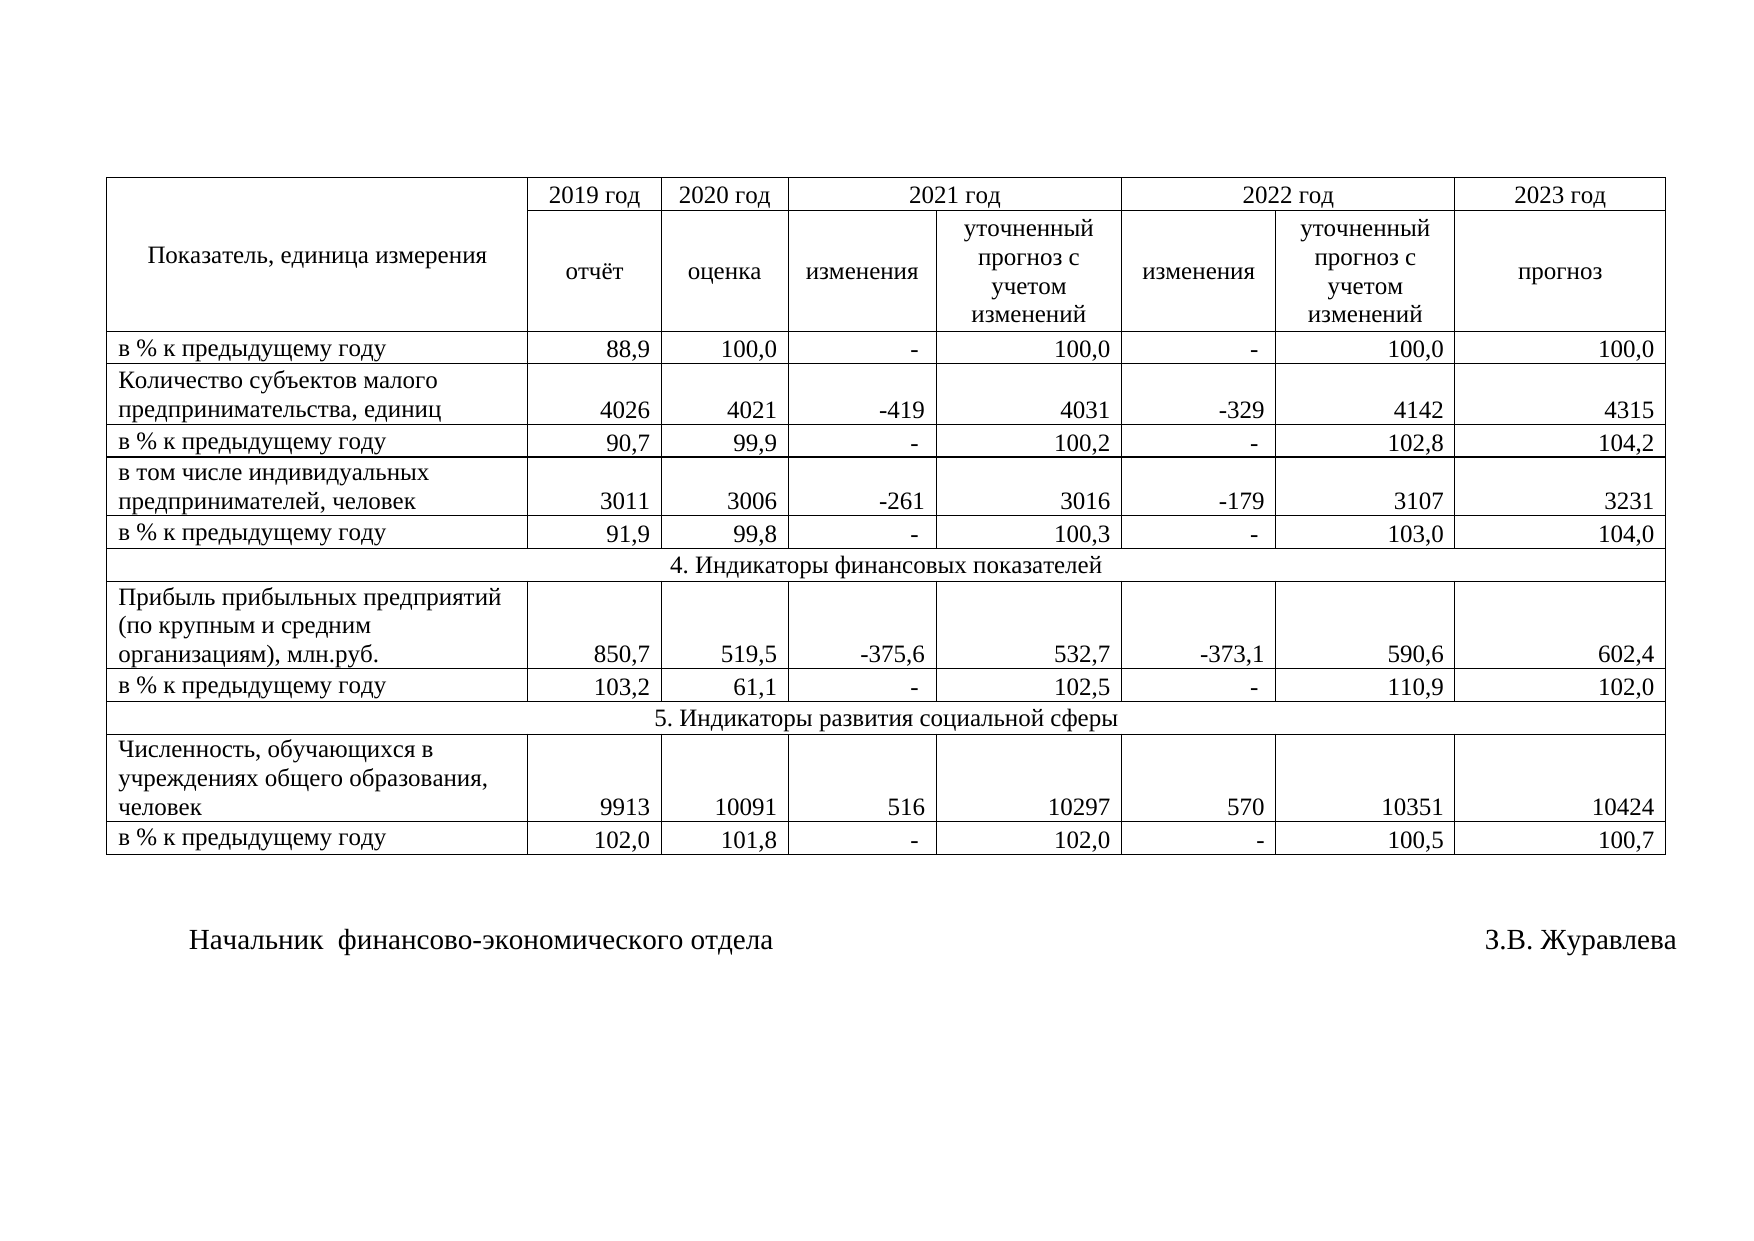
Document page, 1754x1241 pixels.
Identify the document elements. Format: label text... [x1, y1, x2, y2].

table_cell уточненный прогноз с учетом изменений [1276, 211, 1454, 331]
table_cell - [789, 516, 936, 548]
table_cell 102,0 [528, 822, 661, 854]
table_header Начальник финансово-экономического отдела [177, 922, 1184, 989]
table_cell - [789, 822, 936, 854]
table_cell прогноз [1455, 211, 1665, 331]
table_cell 101,8 [662, 822, 788, 854]
table_cell в % к предыдущему году [107, 516, 527, 548]
table_cell изменения [1122, 211, 1275, 331]
table_cell 102,0 [937, 822, 1121, 854]
table_cell 90,7 [528, 425, 661, 456]
table_cell 4031 [937, 364, 1121, 424]
table_cell - [1122, 425, 1275, 456]
table_cell - [1122, 516, 1275, 548]
table_cell 102,0 [1455, 669, 1665, 701]
table_cell 590,6 [1276, 582, 1454, 668]
table_cell -373,1 [1122, 582, 1275, 668]
table_cell 519,5 [662, 582, 788, 668]
table_cell 100,0 [1276, 332, 1454, 363]
table_cell -419 [789, 364, 936, 424]
table_cell 602,4 [1455, 582, 1665, 668]
table_cell 3107 [1276, 458, 1454, 515]
table_header 2021 год [789, 178, 1121, 210]
table_cell 5. Индикаторы развития социальной сферы [107, 702, 1665, 733]
table_cell -179 [1122, 458, 1275, 515]
table_cell 3231 [1455, 458, 1665, 515]
table_cell 850,7 [528, 582, 661, 668]
table_cell 91,9 [528, 516, 661, 548]
table_cell 10424 [1455, 735, 1665, 821]
table_cell 103,0 [1276, 516, 1454, 548]
table_cell 100,0 [937, 332, 1121, 363]
table_cell 3006 [662, 458, 788, 515]
table_cell отчёт [528, 211, 661, 331]
table_cell 104,0 [1455, 516, 1665, 548]
table_cell 4142 [1276, 364, 1454, 424]
table_cell 100,0 [662, 332, 788, 363]
table_cell 99,8 [662, 516, 788, 548]
table_cell 4. Индикаторы финансовых показателей [107, 549, 1665, 581]
table_cell 104,2 [1455, 425, 1665, 456]
table_cell - [789, 669, 936, 701]
table_cell - [789, 425, 936, 456]
table_cell 516 [789, 735, 936, 821]
table_cell 532,7 [937, 582, 1121, 668]
table_header 2020 год [662, 178, 788, 210]
table_cell 102,8 [1276, 425, 1454, 456]
table_cell 10351 [1276, 735, 1454, 821]
table_cell Прибыль прибыльных предприятий (по крупным и средним организациям), млн.руб. [107, 582, 527, 668]
table_cell изменения [789, 211, 936, 331]
table_cell 110,9 [1276, 669, 1454, 701]
table_cell 61,1 [662, 669, 788, 701]
table_header 2022 год [1122, 178, 1454, 210]
table_cell -329 [1122, 364, 1275, 424]
table_cell в % к предыдущему году [107, 822, 527, 854]
table_cell 100,0 [1455, 332, 1665, 363]
table_cell 10091 [662, 735, 788, 821]
table_header 2023 год [1455, 178, 1665, 210]
table_cell - [789, 332, 936, 363]
table_cell 4021 [662, 364, 788, 424]
table_cell 10297 [937, 735, 1121, 821]
table_cell 100,3 [937, 516, 1121, 548]
table_cell оценка [662, 211, 788, 331]
table_cell 570 [1122, 735, 1275, 821]
table_cell 3016 [937, 458, 1121, 515]
table_cell в % к предыдущему году [107, 669, 527, 701]
table_cell - [1122, 332, 1275, 363]
table_cell Количество субъектов малого предпринимательства, единиц [107, 364, 527, 424]
table_cell - [1122, 669, 1275, 701]
table_cell 100,2 [937, 425, 1121, 456]
table_cell 9913 [528, 735, 661, 821]
table_cell 102,5 [937, 669, 1121, 701]
table_header З.В. Журавлева [1184, 922, 1688, 989]
table_cell 88,9 [528, 332, 661, 363]
table_cell 100,7 [1455, 822, 1665, 854]
table_cell 100,5 [1276, 822, 1454, 854]
table_cell 4026 [528, 364, 661, 424]
table_cell 3011 [528, 458, 661, 515]
table_cell 4315 [1455, 364, 1665, 424]
table_header 2019 год [528, 178, 661, 210]
table_cell Численность, обучающихся в учреждениях общего образования, человек [107, 735, 527, 821]
table_cell -261 [789, 458, 936, 515]
table_header Показатель, единица измерения [107, 178, 527, 331]
table_cell - [1122, 822, 1275, 854]
table_cell в % к предыдущему году [107, 425, 527, 456]
table_cell в % к предыдущему году [107, 332, 527, 363]
table_cell в том числе индивидуальных предпринимателей, человек [107, 458, 527, 515]
table_cell уточненный прогноз с учетом изменений [937, 211, 1121, 331]
table_cell 99,9 [662, 425, 788, 456]
table_cell 103,2 [528, 669, 661, 701]
table_cell -375,6 [789, 582, 936, 668]
